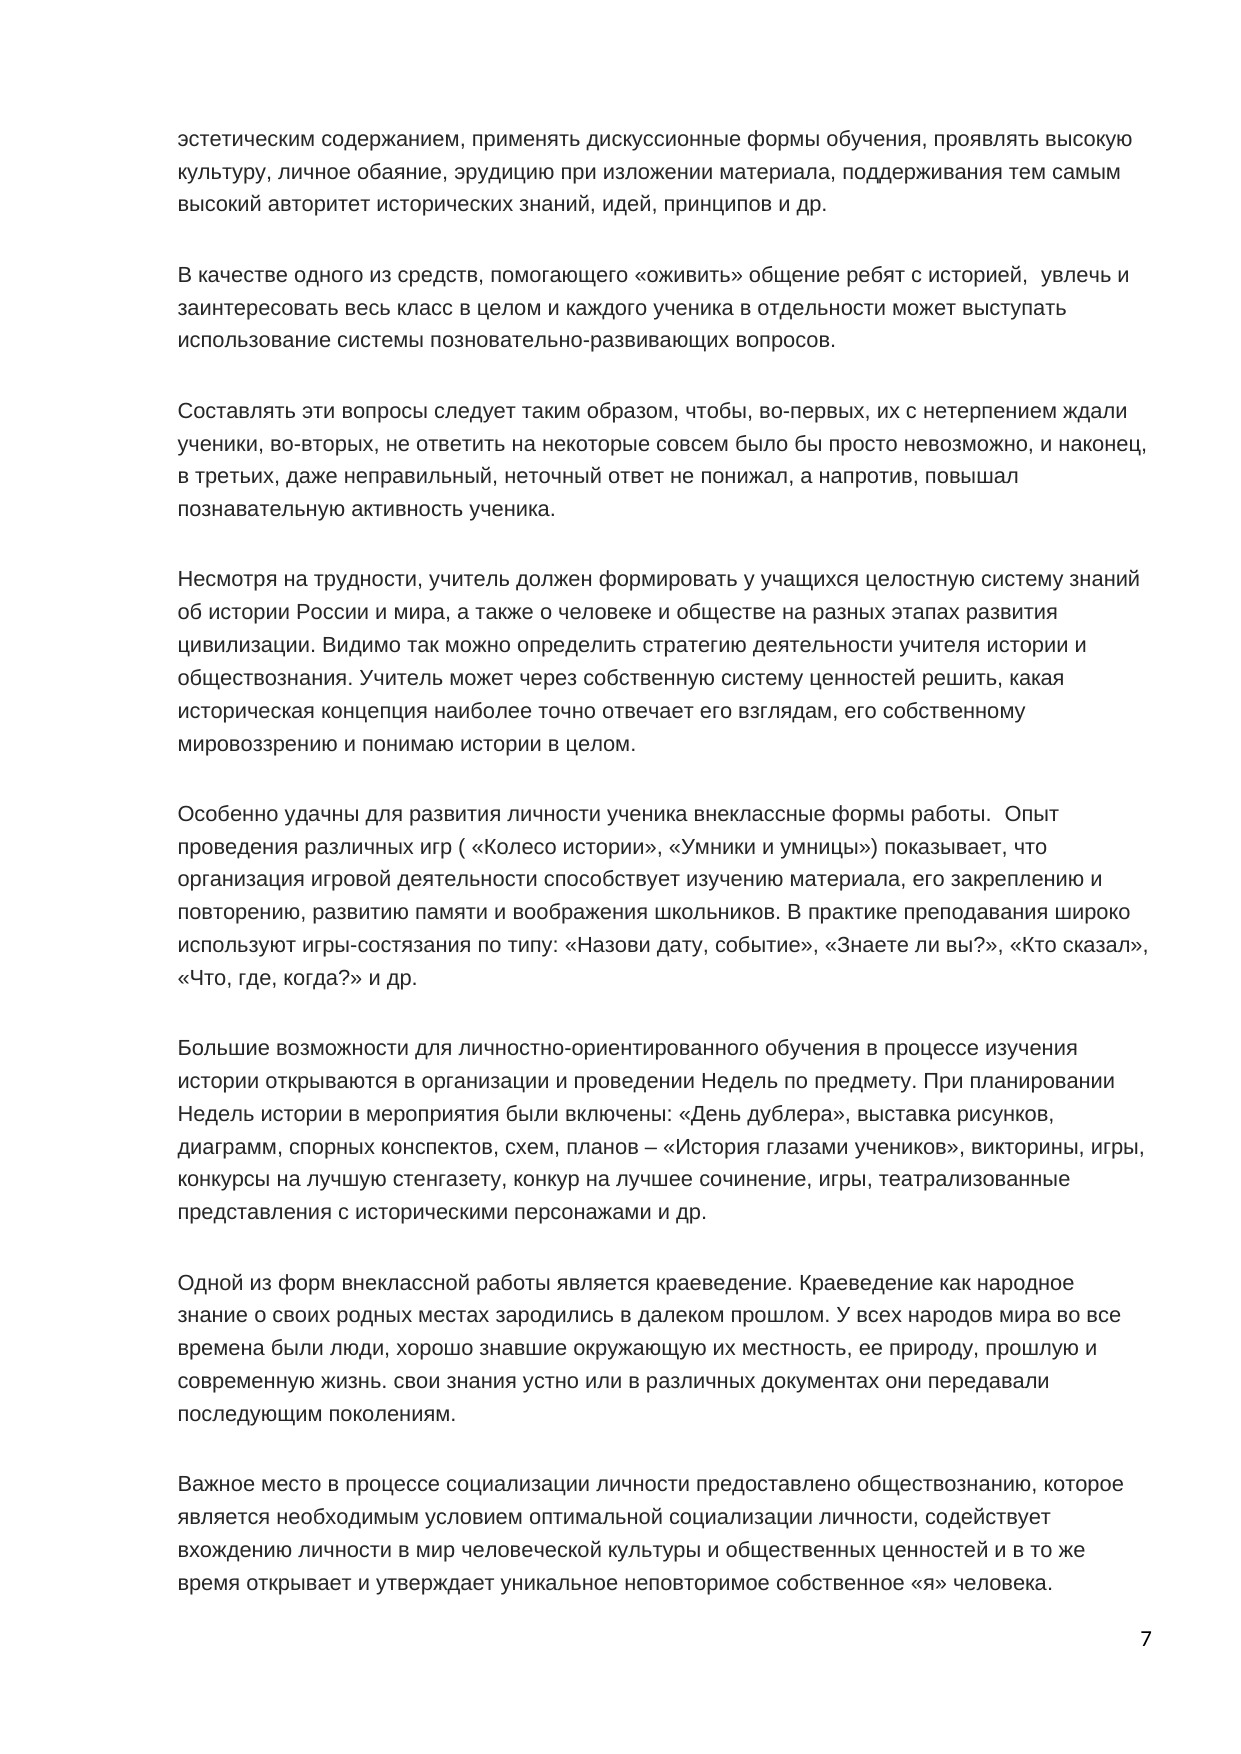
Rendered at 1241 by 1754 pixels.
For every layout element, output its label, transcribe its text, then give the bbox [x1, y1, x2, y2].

text Особенно удачны для развития личности ученика внеклассные формы работы. Опыт проведения различных игр ( «Колесо истории», «Умники и умницы») показывает, что организация игровой деятельности способствует изучению материала, его закреплению и повторению, развитию памяти и воображения школьников. В практике преподавания широко используют игры-состязания по типу: «Назови дату, событие», «Знаете ли вы?», «Кто сказал», «Что, где, когда?» и др. [177, 793, 1152, 990]
text Большие возможности для личностно-ориентированного обучения в процессе изучения истории открываются в организации и проведении Недель по предмету. При планировании Недель истории в мероприятия были включены: «День дублера», выставка рисунков, диаграмм, спорных конспектов, схем, планов – «История глазами учеников», викторины, игры, конкурсы на лучшую стенгазету, конкур на лучшее сочинение, игры, театрализованные представления с историческими персонажами и др. [177, 1027, 1152, 1224]
text Одной из форм внеклассной работы является краеведение. Краеведение как народное знание о своих родных местах зародились в далеком прошлом. У всех народов мира во все времена были люди, хорошо знавшие окружающую их местность, ее природу, прошлую и современную жизнь. свои знания устно или в различных документах они передавали последующим поколениям. [177, 1262, 1152, 1426]
text Важное место в процессе социализации личности предоставлено обществознанию, которое является необходимым условием оптимальной социализации личности, содействует вхождению личности в мир человеческой культуры и общественных ценностей и в то же время открывает и утверждает уникальное неповторимое собственное «я» человека. [177, 1463, 1152, 1595]
text В качестве одного из средств, помогающего «оживить» общение ребят с историей, увлечь и заинтересовать весь класс в целом и каждого ученика в отдельности может выступать использование системы позновательно-развивающих вопросов. [177, 254, 1152, 352]
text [177, 118, 1152, 217]
text Несмотря на трудности, учитель должен формировать у учащихся целостную систему знаний об истории России и мира, а также о человеке и обществе на разных этапах развития цивилизации. Видимо так можно определить стратегию деятельности учителя истории и обществознания. Учитель может через собственную систему ценностей решить, какая историческая концепция наиболее точно отвечает его взглядам, его собственному мировоззрению и понимаю истории в целом. [177, 559, 1152, 756]
text Составлять эти вопросы следует таким образом, чтобы, во-первых, их с нетерпением ждали ученики, во-вторых, не ответить на некоторые совсем было бы просто невозможно, и наконец, в третьих, даже неправильный, неточный ответ не понижал, а напротив, повышал познавательную активность ученика. [177, 390, 1152, 521]
